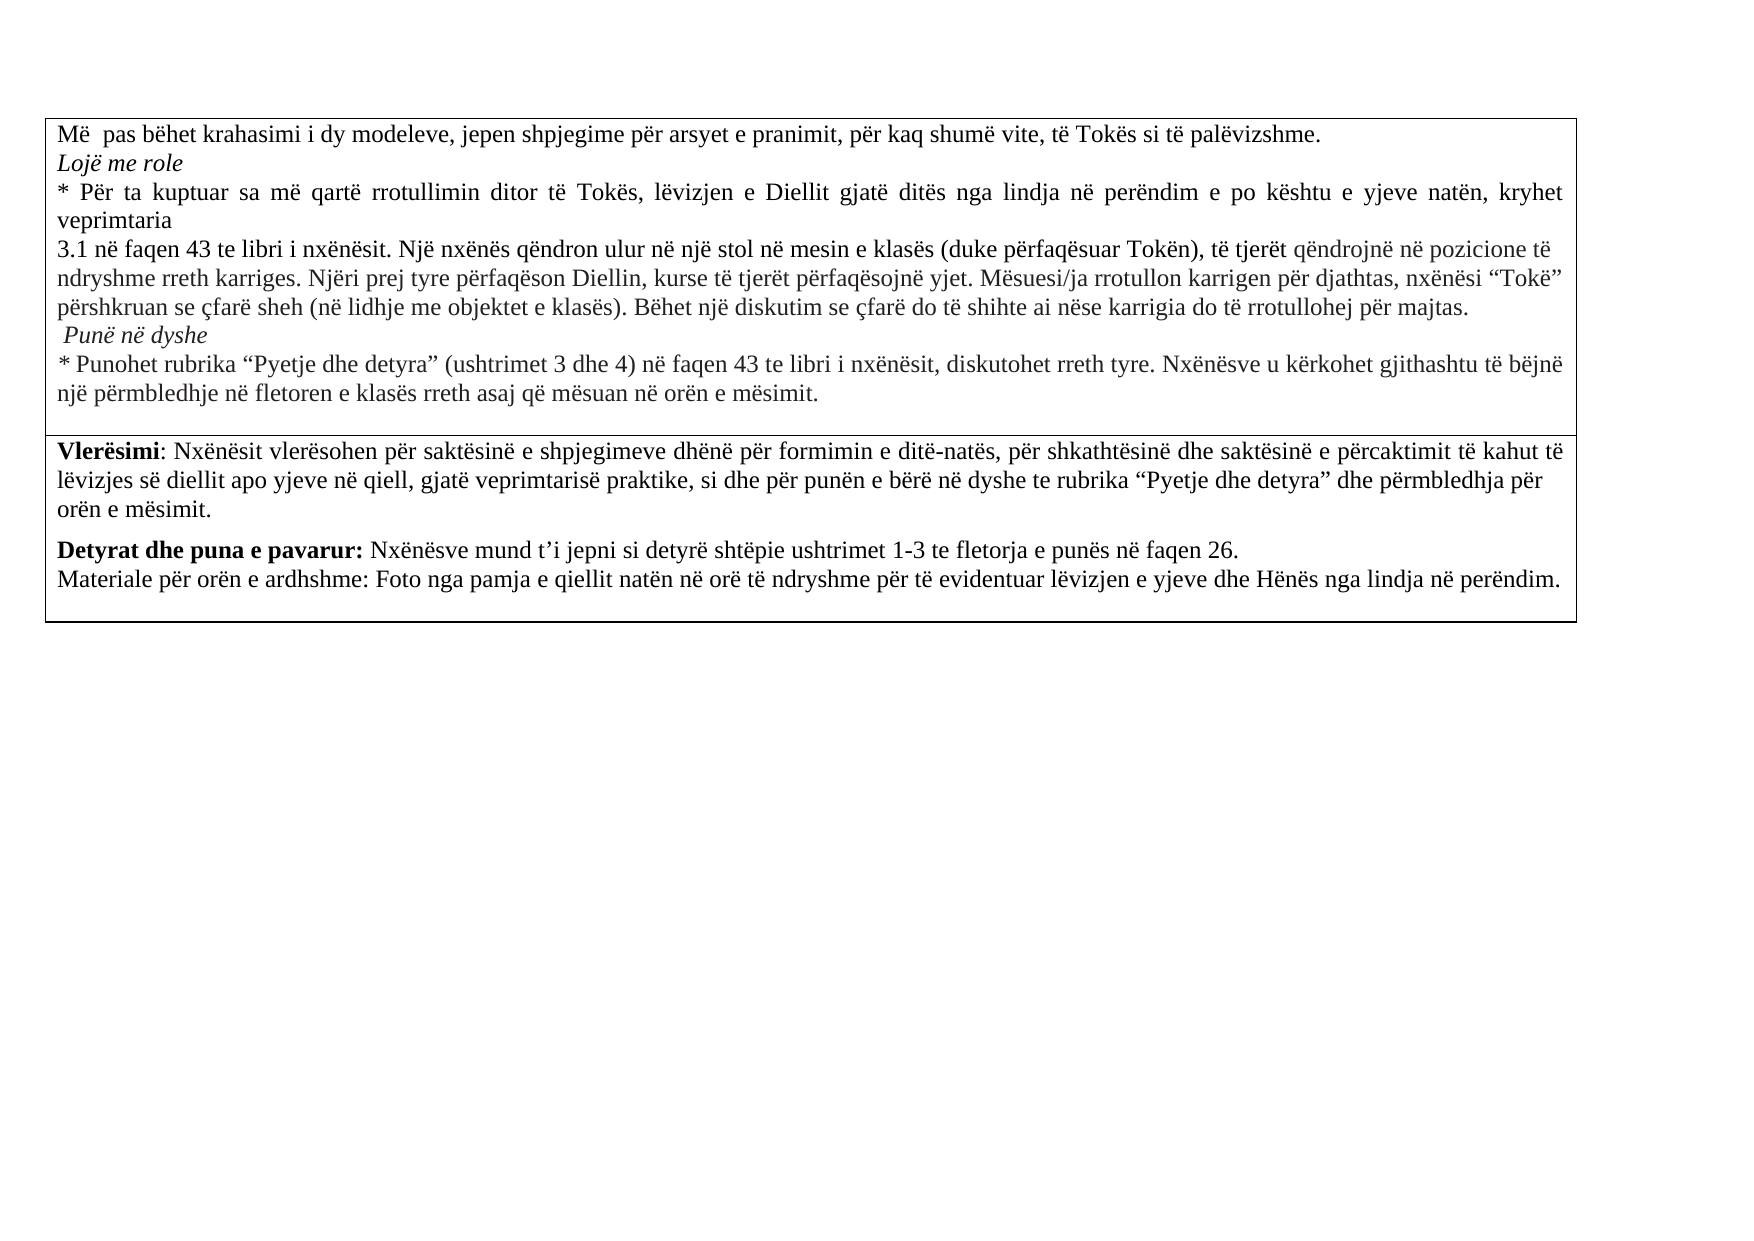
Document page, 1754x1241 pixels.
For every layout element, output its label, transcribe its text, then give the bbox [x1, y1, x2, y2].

table_cell Vlerësimi: Nxënësit vlerësohen për saktësinë e shpjegimeve dhënë për formimin e ditë-natës, për shkathtësinë dhe saktësinë e përcaktimit të kahut të lëvizjes së diellit apo yjeve në qiell, gjatë veprimtarisë praktike, si dhe për punën e bërë në dyshe te rubrika “Pyetje dhe detyra” dhe përmbledhja për orën e mësimit. Detyrat dhe puna e pavarur: Nxënësve mund t’i jepni si detyrë shtëpie ushtrimet 1-3 te fletorja e punës në faqen 26. Materiale për orën e ardhshme: Foto nga pamja e qiellit natën në orë të ndryshme për të evidentuar lëvizjen e yjeve dhe Hënës nga lindja në perëndim. [46, 436, 1576, 621]
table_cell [46, 119, 1576, 435]
